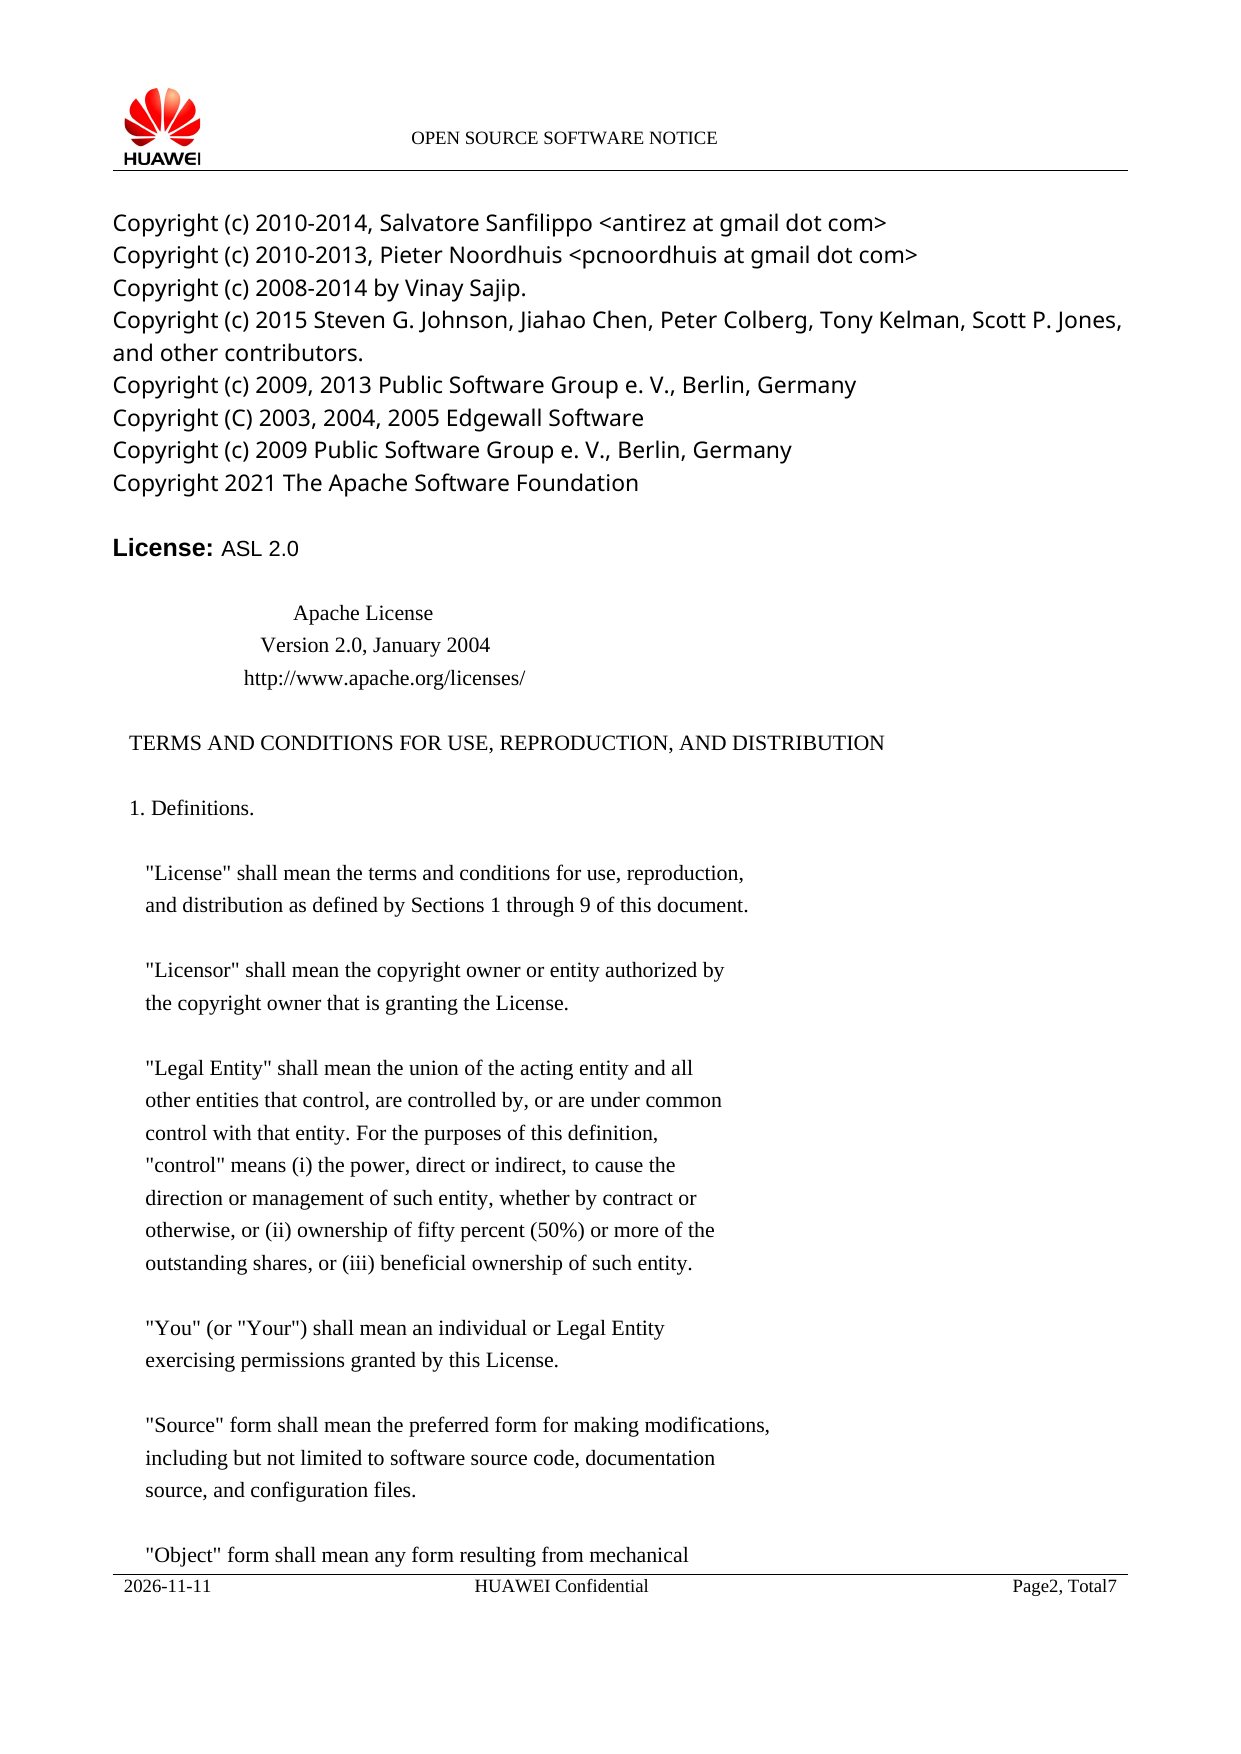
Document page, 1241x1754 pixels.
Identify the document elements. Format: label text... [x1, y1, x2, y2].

text License: ASL 2.0 [112, 531, 1128, 564]
picture [124, 88, 201, 165]
